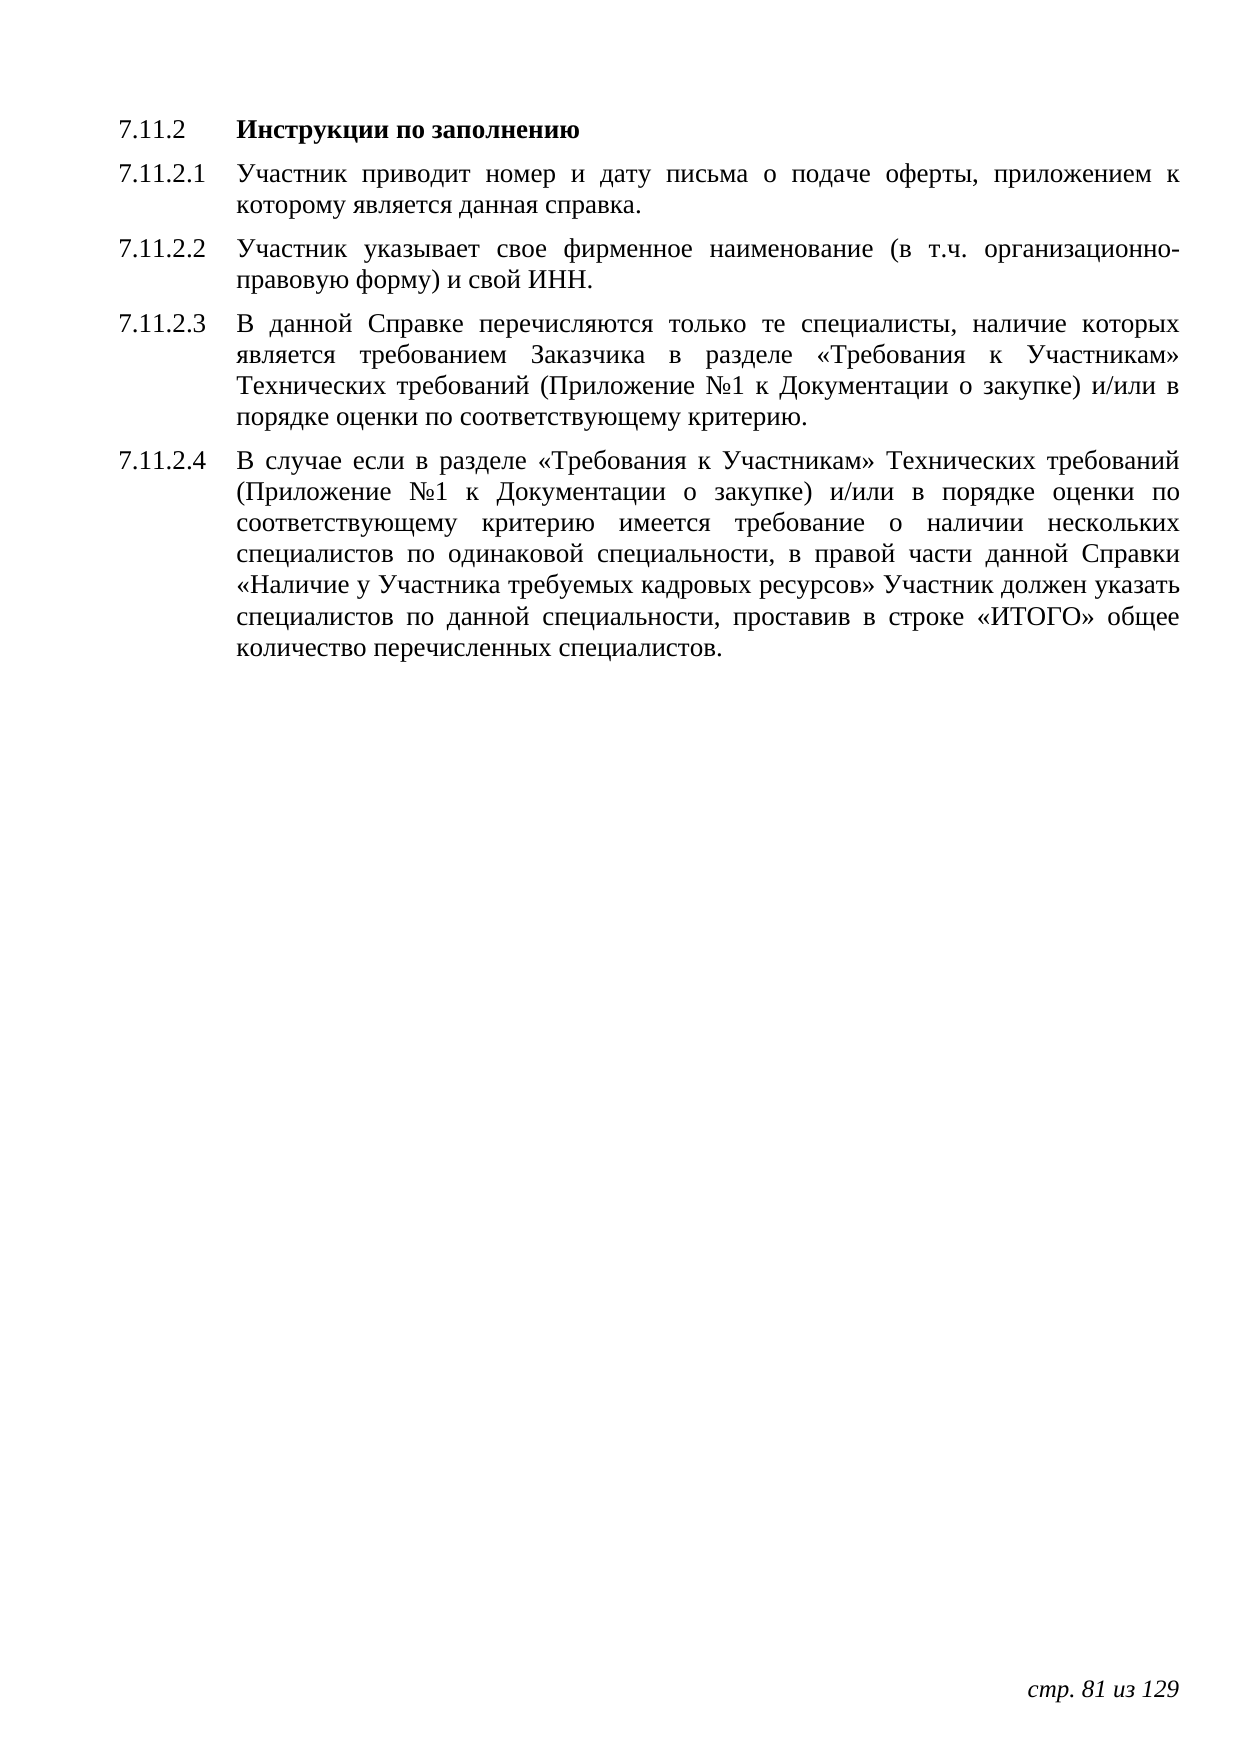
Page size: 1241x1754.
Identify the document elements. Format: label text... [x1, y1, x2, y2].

text В данной Справке перечисляются только те специалисты, наличие которых является требованием Заказчика в разделе «Требования к Участникам» Технических требований (Приложение №1 к Документации о закупке) и/или в порядке оценки по соответствующему критерию. [118, 307, 1181, 431]
text В случае если в разделе «Требования к Участникам» Технических требований (Приложение №1 к Документации о закупке) и/или в порядке оценки по соответствующему критерию имеется требование о наличии нескольких специалистов по одинаковой специальности, в правой части данной Справки «Наличие у Участника требуемых кадровых ресурсов» Участник должен указать специалистов по данной специальности, проставив в строке «ИТОГО» общее количество перечисленных специалистов. [118, 444, 1181, 662]
text Участник указывает свое фирменное наименование (в т.ч. организационно-правовую форму) и свой ИНН. [118, 232, 1181, 294]
text Участник приводит номер и дату письма о подаче оферты, приложением к которому является данная справка. [118, 157, 1181, 219]
text Инструкции по заполнению [118, 114, 1181, 145]
